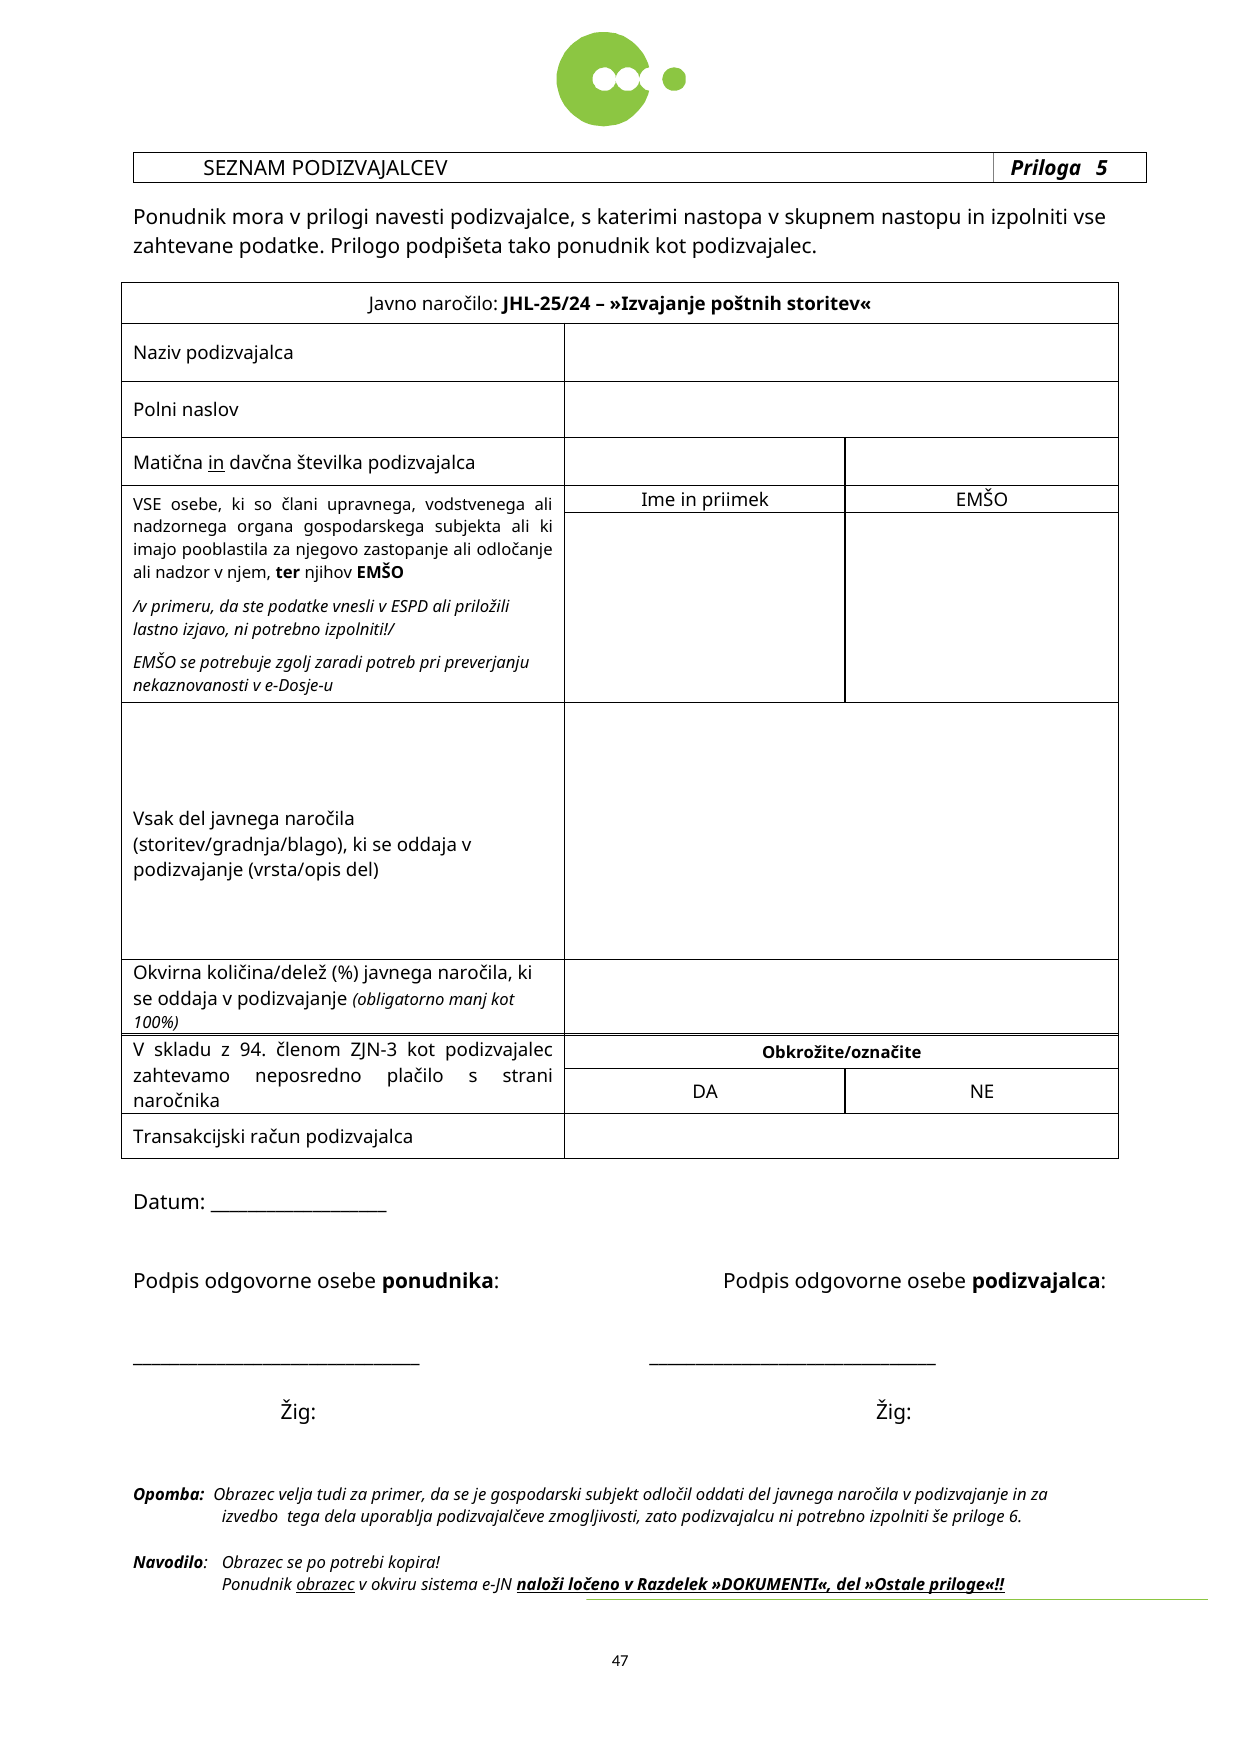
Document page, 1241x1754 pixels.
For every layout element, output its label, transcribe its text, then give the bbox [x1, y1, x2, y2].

table_cell [565, 513, 844, 702]
table_cell Transakcijski račun podizvajalca [122, 1114, 564, 1158]
text Datum: ___________________ [133, 1187, 1107, 1216]
table_cell Vsak del javnega naročila (storitev/gradnja/blago), ki se oddaja v podizvajanje (vrsta/opis del) [122, 703, 564, 958]
table_header SEZNAM PODIZVAJALCEV [196, 153, 993, 182]
text Žig: Žig: [133, 1397, 1107, 1425]
table_cell VSE osebe, ki so člani upravnega, vodstvenega ali nadzornega organa gospodarskega subjekta ali ki imajo pooblastila za njegovo zastopanje ali odločanje ali nadzor v njem, ter njihov EMŠO /v primeru, da ste podatke vnesli v ESPD ali priložili lastno izjavo, ni potrebno izpolniti!/ EMŠO se potrebuje zgolj zaradi potreb pri preverjanju nekaznovanosti v e-Dosje-u [122, 486, 564, 702]
table_cell [565, 382, 1118, 437]
text _______________________________ _______________________________ [133, 1341, 1107, 1369]
table_cell Ime in priimek [565, 486, 844, 512]
text Opomba: Obrazec velja tudi za primer, da se je gospodarski subjekt odločil oddati del javnega naročila v podizvajanje in za izvedbo tega dela uporablja podizvajalčeve zmogljivosti, zato podizvajalcu ni potrebno izpolniti še priloge 6. [133, 1482, 1107, 1528]
table_cell V skladu z 94. členom ZJN-3 kot podizvajalec zahtevamo neposredno plačilo s strani naročnika [122, 1036, 564, 1113]
table_cell EMŠO [846, 486, 1118, 512]
text Navodilo: Obrazec se po potrebi kopira! [133, 1550, 1107, 1573]
table_cell NE [846, 1069, 1118, 1113]
table_header [134, 153, 196, 182]
table_cell DA [565, 1069, 844, 1113]
table_cell Polni naslov [122, 382, 564, 437]
table_header Priloga [994, 153, 1088, 182]
table_cell Naziv podizvajalca [122, 324, 564, 381]
table_cell Okvirna količina/delež (%) javnega naročila, ki se oddaja v podizvajanje (obligatorno manj kot 100%) [122, 960, 564, 1033]
table_cell [565, 324, 1118, 381]
text Ponudnik obrazec v okviru sistema e-JN naloži ločeno v Razdelek »DOKUMENTI«, del »Ostale priloge«!! [133, 1573, 1107, 1596]
text Ponudnik mora v prilogi navesti podizvajalce, s katerimi nastopa v skupnem nastopu in izpolniti vse zahtevane podatke. Prilogo podpišeta tako ponudnik kot podizvajalec. [133, 202, 1107, 259]
table_header Javno naročilo: JHL-25/24 – »Izvajanje poštnih storitev« [122, 283, 1118, 323]
table_header 5 [1089, 153, 1146, 182]
text Podpis odgovorne osebe ponudnika: Podpis odgovorne osebe podizvajalca: [133, 1267, 1107, 1295]
table_cell [565, 1114, 1118, 1158]
table_cell Matična in davčna številka podizvajalca [122, 438, 564, 485]
table_cell [565, 960, 1118, 1033]
table_cell [565, 703, 1118, 958]
table_cell [565, 438, 844, 485]
table_cell [846, 438, 1118, 485]
table_cell [846, 513, 1118, 702]
table_cell Obkrožite/označite [565, 1036, 1118, 1068]
